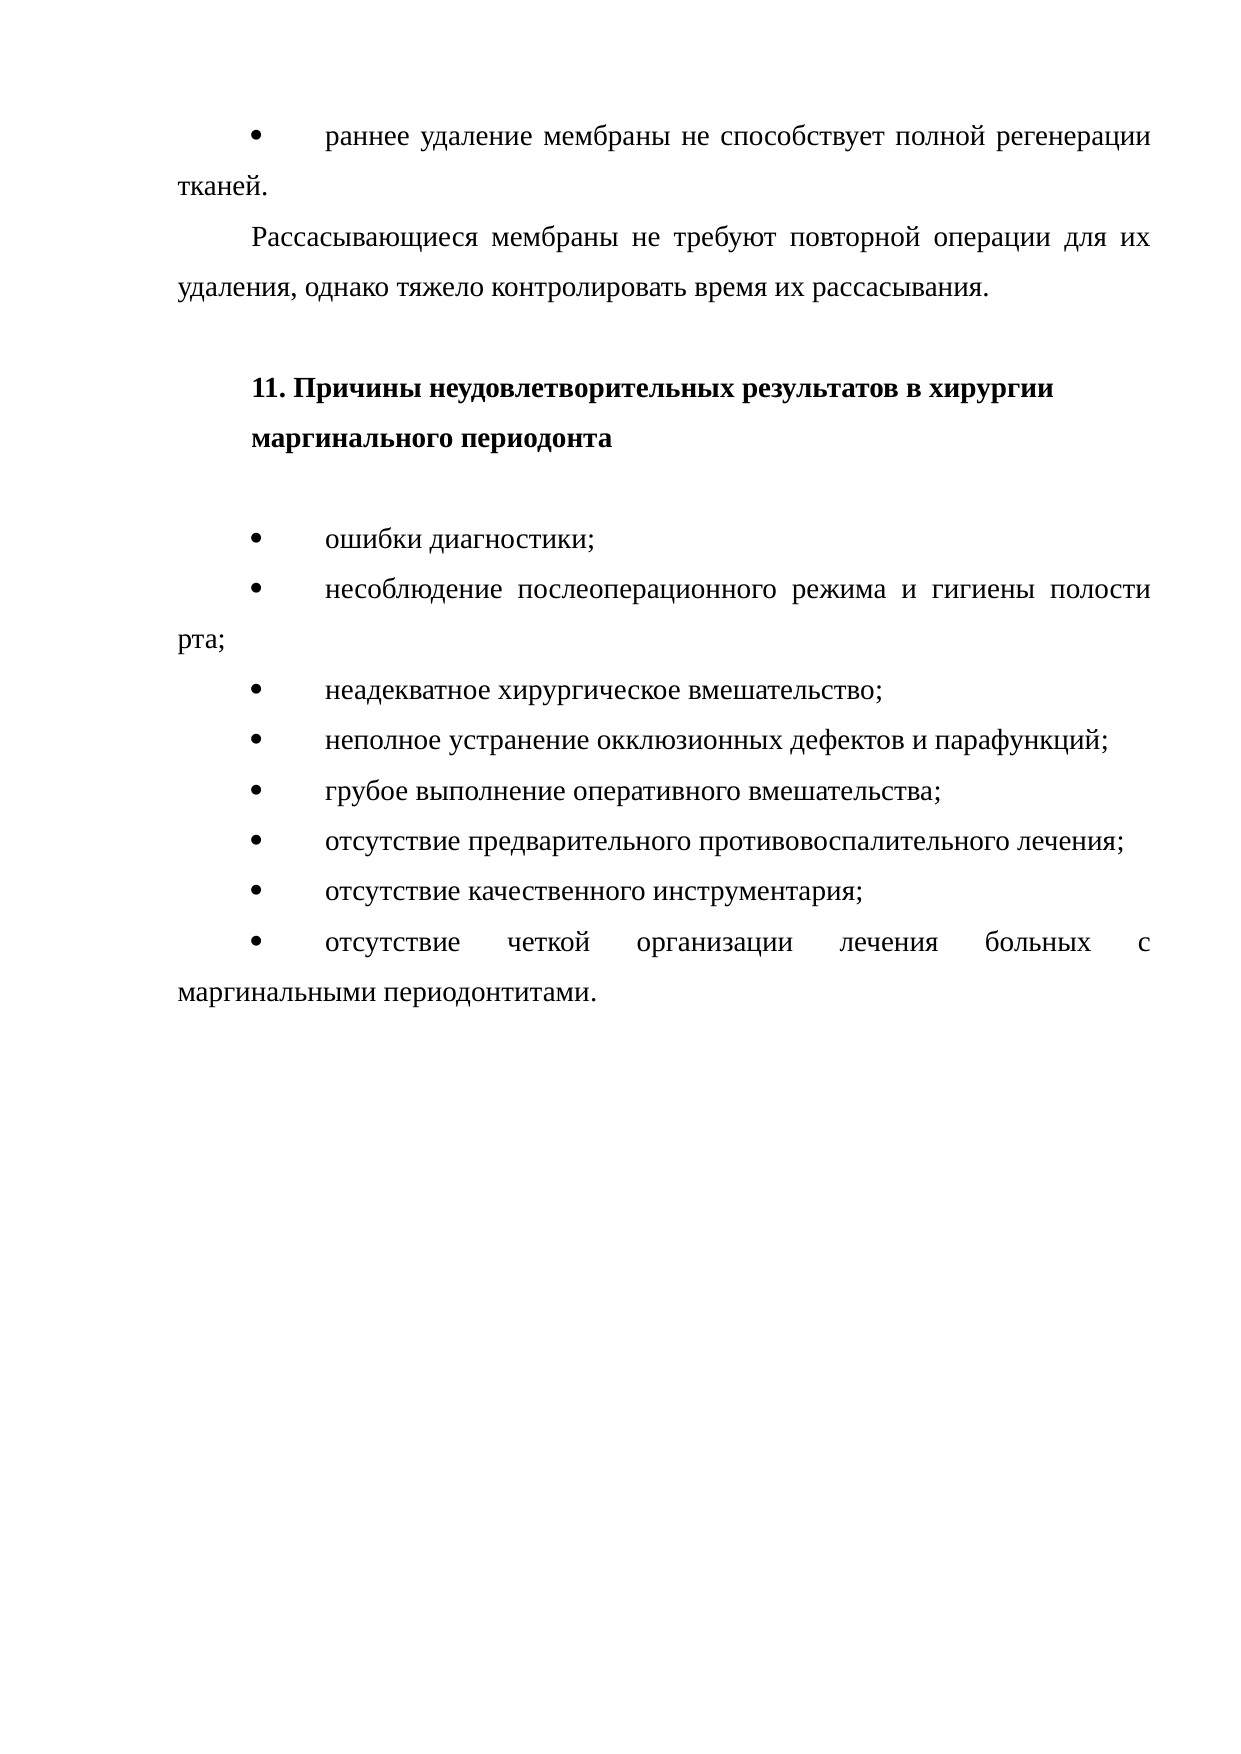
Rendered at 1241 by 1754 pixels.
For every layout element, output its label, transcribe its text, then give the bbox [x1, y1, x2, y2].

text маргинального периодонта [177, 420, 1152, 454]
list раннее удаление мембраны не способствует полной регенерации тканей. [177, 118, 1152, 202]
list ошибки диагностики; [177, 521, 1152, 554]
list неадекватное хирургическое вмешательство; [177, 672, 1152, 706]
list грубое выполнение оперативного вмешательства; [177, 773, 1152, 806]
list отсутствие предварительного противовоспалительного лечения; [177, 823, 1152, 857]
list несоблюдение послеоперационного режима и гигиены полости рта; [177, 571, 1152, 655]
text Рассасывающиеся мембраны не требуют повторной операции для их удаления, однако тяжело контролировать время их рассасывания. [177, 219, 1152, 303]
list отсутствие качественного инструментария; [177, 873, 1152, 907]
list неполное устранение окклюзионных дефектов и парафункций; [177, 722, 1152, 756]
list отсутствие четкой организации лечения больных с маргинальными периодонтитами. [177, 924, 1152, 1008]
text 11. Причины неудовлетворительных результатов в хирургии [177, 370, 1152, 403]
